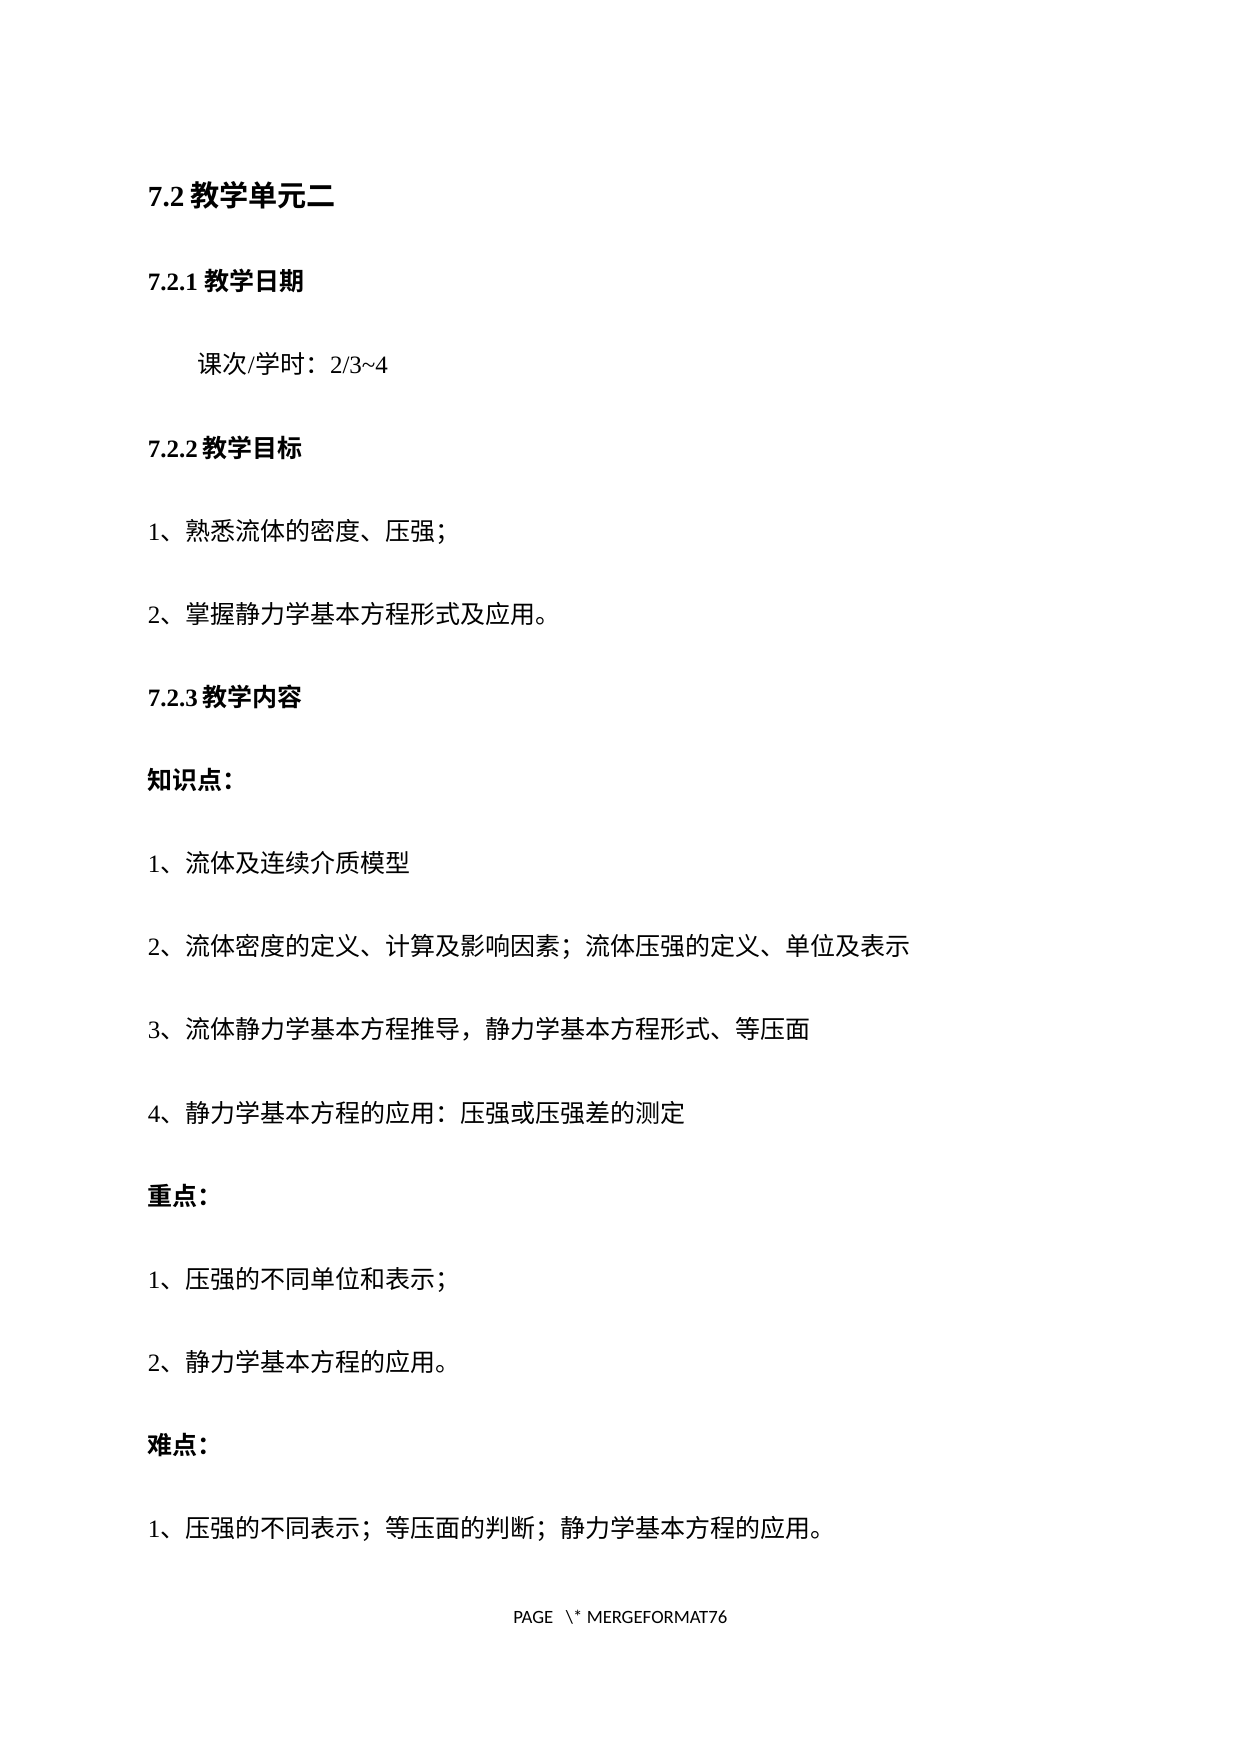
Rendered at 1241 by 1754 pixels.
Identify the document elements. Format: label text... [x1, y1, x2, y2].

text 知识点： [148, 746, 1092, 811]
text 2、静力学基本方程的应用。 [148, 1328, 1092, 1393]
subtitle 7.2.1 教学日期 [148, 247, 1092, 312]
subtitle 7.2.3教学内容 [148, 663, 1092, 728]
text 1、流体及连续介质模型 [148, 829, 1092, 894]
text 1、熟悉流体的密度、压强； [148, 497, 1092, 562]
text 1、压强的不同单位和表示； [148, 1245, 1092, 1310]
text 1、压强的不同表示；等压面的判断；静力学基本方程的应用。 [148, 1494, 1092, 1559]
subtitle 7.2.2教学目标 [148, 414, 1092, 479]
text 难点： [148, 1411, 1092, 1476]
text 3、流体静力学基本方程推导，静力学基本方程形式、等压面 [148, 996, 1092, 1061]
text 课次/学时：2/3~4 [148, 331, 1092, 396]
text 4、静力学基本方程的应用：压强或压强差的测定 [148, 1079, 1092, 1144]
text 2、掌握静力学基本方程形式及应用。 [148, 580, 1092, 645]
text 重点： [148, 1162, 1092, 1227]
subtitle 7.2教学单元二 [148, 161, 1092, 226]
text 2、流体密度的定义、计算及影响因素；流体压强的定义、单位及表示 [148, 912, 1092, 977]
